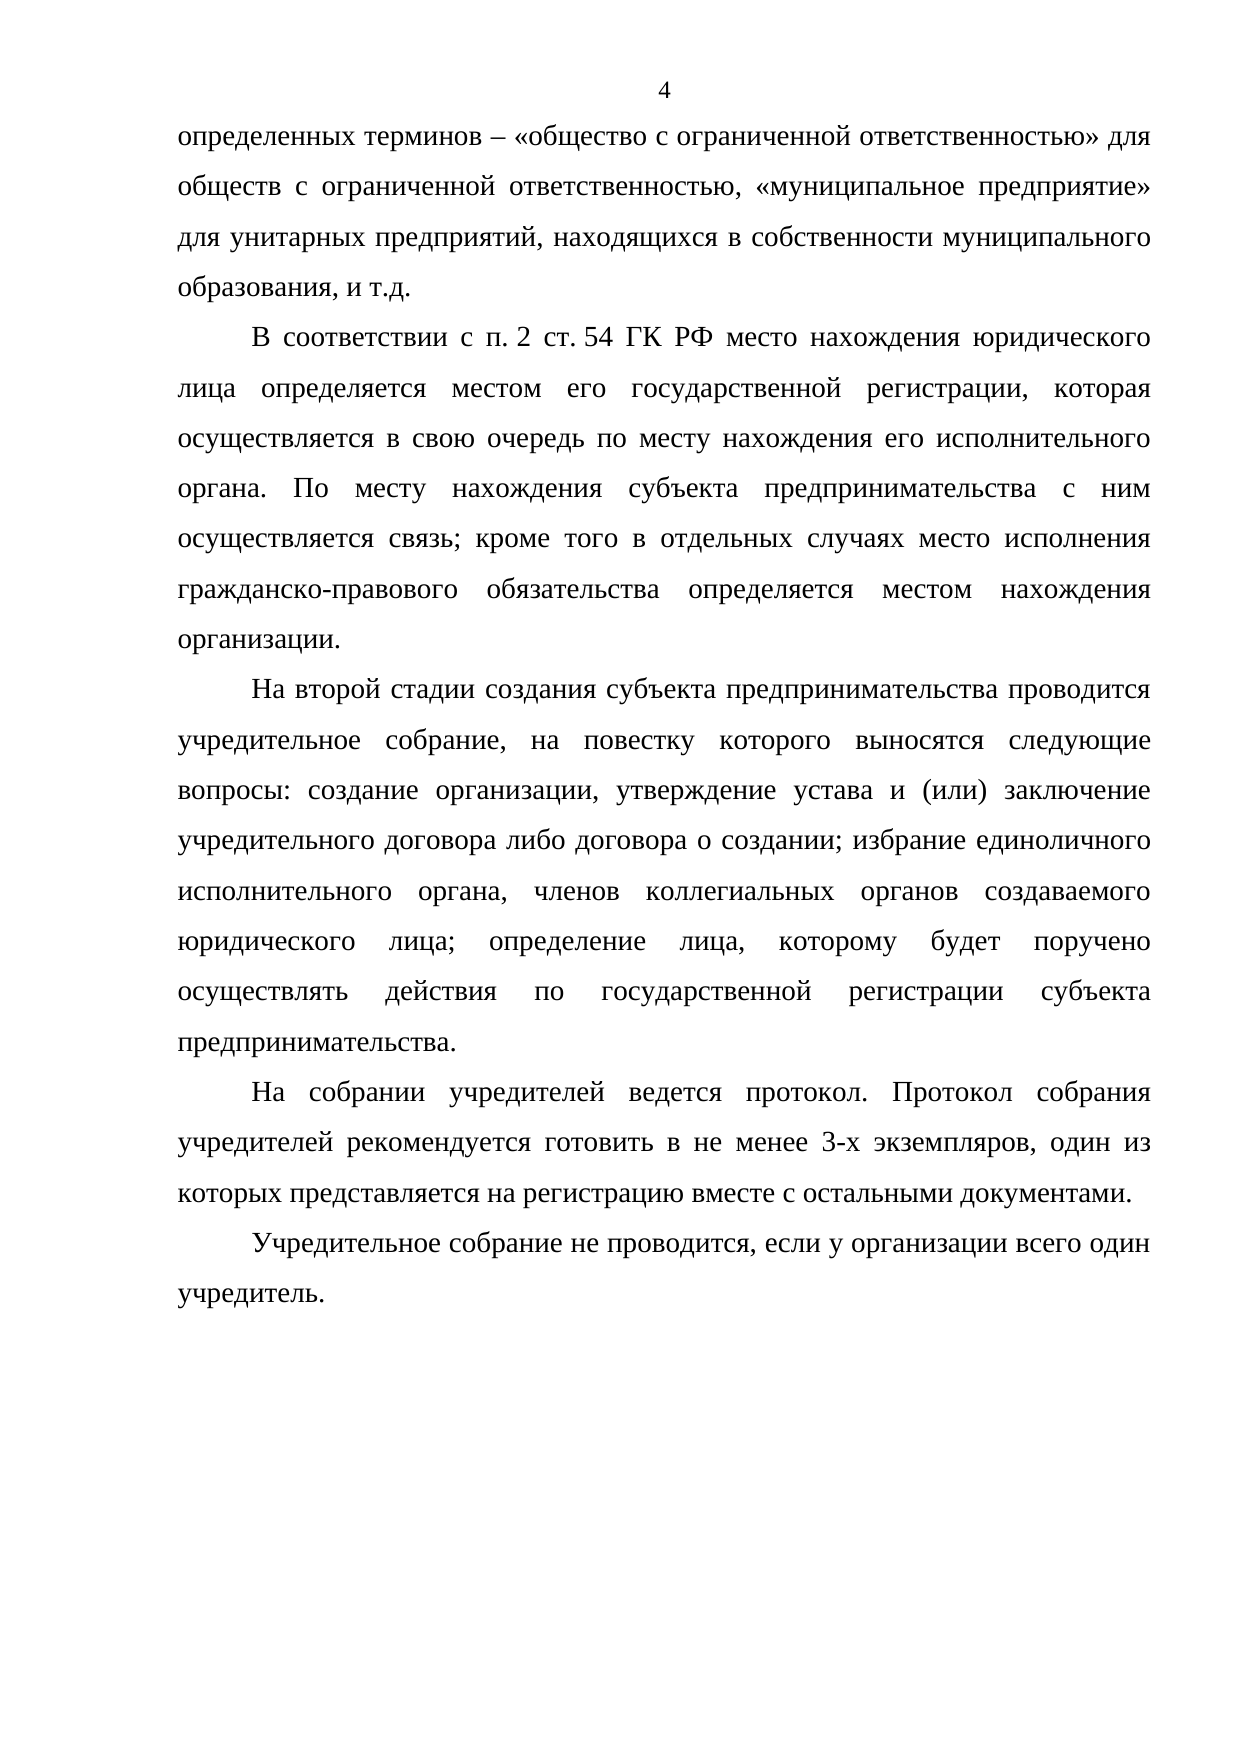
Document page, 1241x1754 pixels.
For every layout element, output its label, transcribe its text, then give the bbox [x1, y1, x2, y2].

text На собрании учредителей ведется протокол. Протокол собрания учредителей рекомендуется готовить в не менее 3-х экземпляров, один из которых представляется на регистрацию вместе с остальными документами. [177, 1074, 1152, 1208]
text Учредительное собрание не проводится, если у организации всего один учредитель. [177, 1225, 1152, 1309]
text На второй стадии создания субъекта предпринимательства проводится учредительное собрание, на повестку которого выносятся следующие вопросы: создание организации, утверждение устава и (или) заключение учредительного договора либо договора о создании; избрание единоличного исполнительного органа, членов коллегиальных органов создаваемого юридического лица; определение лица, которому будет поручено осуществлять действия по государственной регистрации субъекта предпринимательства. [177, 672, 1152, 1057]
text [177, 118, 1152, 303]
text В соответствии с п. 2 ст. 54 ГК РФ место нахождения юридического лица определяется местом его государственной регистрации, которая осуществляется в свою очередь по месту нахождения его исполнительного органа. По месту нахождения субъекта предпринимательства с ним осуществляется связь; кроме того в отдельных случаях место исполнения гражданско-правового обязательства определяется местом нахождения организации. [177, 319, 1152, 655]
